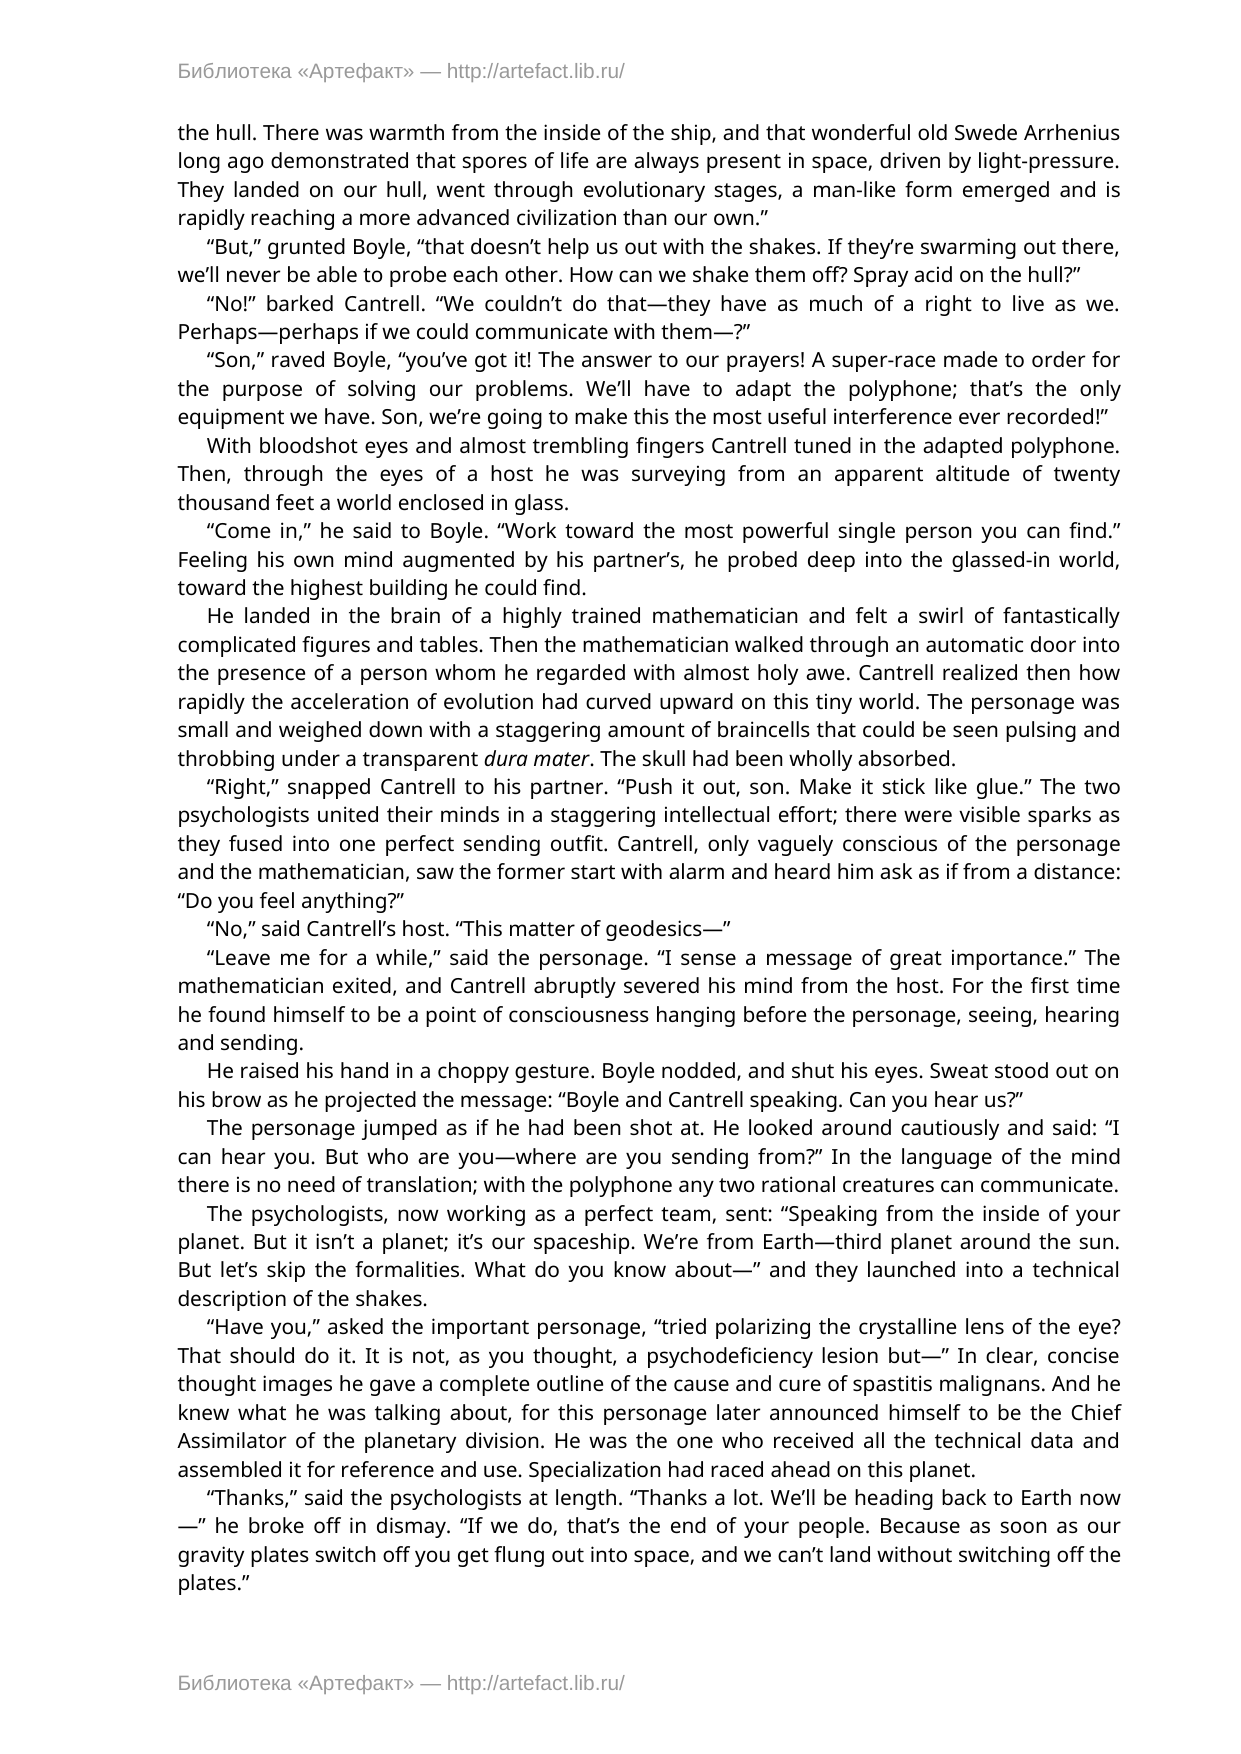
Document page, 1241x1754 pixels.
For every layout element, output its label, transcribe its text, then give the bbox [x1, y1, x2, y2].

text “But,” grunted Boyle, “that doesn’t help us out with the shakes. If they’re swarming out there, we’ll never be able to probe each other. How can we shake them off? Spray acid on the hull?” [177, 232, 1122, 289]
text He landed in the brain of a highly trained mathematician and felt a swirl of fantastically complicated figures and tables. Then the mathematician walked through an automatic door into the presence of a person whom he regarded with almost holy awe. Cantrell realized then how rapidly the acceleration of evolution had curved upward on this tiny world. The personage was small and weighed down with a staggering amount of braincells that could be seen pulsing and throbbing under a transparent dura mater. The skull had been wholly absorbed. [177, 602, 1122, 772]
text “Leave me for a while,” said the personage. “I sense a message of great importance.” The mathematician exited, and Cantrell abruptly severed his mind from the host. For the first time he found himself to be a point of consciousness hanging before the personage, seeing, hearing and sending. [177, 943, 1122, 1057]
text “No,” said Cantrell’s host. “This matter of geodesics—” [177, 914, 1122, 943]
text He raised his hand in a choppy gesture. Boyle nodded, and shut his eyes. Sweat stood out on his brow as he projected the message: “Boyle and Cantrell speaking. Can you hear us?” [177, 1057, 1122, 1113]
text “No!” barked Cantrell. “We couldn’t do that—they have as much of a right to live as we. Perhaps—perhaps if we could communicate with them—?” [177, 289, 1122, 346]
text With bloodshot eyes and almost trembling fingers Cantrell tuned in the adapted polyphone. Then, through the eyes of a host he was surveying from an apparent altitude of twenty thousand feet a world enclosed in glass. [177, 431, 1122, 516]
text The psychologists, now working as a perfect team, sent: “Speaking from the inside of your planet. But it isn’t a planet; it’s our spaceship. We’re from Earth—third planet around the sun. But let’s skip the formalities. What do you know about—” and they launched into a technical description of the shakes. [177, 1199, 1122, 1312]
text “Son,” raved Boyle, “you’ve got it! The answer to our prayers! A super-race made to order for the purpose of solving our problems. We’ll have to adapt the polyphone; that’s the only equipment we have. Son, we’re going to make this the most useful interference ever recorded!” [177, 346, 1122, 431]
text “Thanks,” said the psychologists at length. “Thanks a lot. We’ll be heading back to Earth now—” he broke off in dismay. “If we do, that’s the end of your people. Because as soon as our gravity plates switch off you get flung out into space, and we can’t land without switching off the plates.” [177, 1483, 1122, 1597]
text “Right,” snapped Cantrell to his partner. “Push it out, son. Make it stick like glue.” The two psychologists united their minds in a staggering intellectual effort; there were visible sparks as they fused into one perfect sending outfit. Cantrell, only vaguely conscious of the personage and the mathematician, saw the former start with alarm and heard him ask as if from a distance: “Do you feel anything?” [177, 772, 1122, 914]
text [177, 118, 1122, 232]
text “Come in,” he said to Boyle. “Work toward the most powerful single person you can find.” Feeling his own mind augmented by his partner’s, he probed deep into the glassed-in world, toward the highest building he could find. [177, 516, 1122, 602]
text “Have you,” asked the important personage, “tried polarizing the crystalline lens of the eye? That should do it. It is not, as you thought, a psychodeficiency lesion but—” In clear, concise thought images he gave a complete outline of the cause and cure of spastitis malignans. And he knew what he was talking about, for this personage later announced himself to be the Chief Assimilator of the planetary division. He was the one who received all the technical data and assembled it for reference and use. Specialization had raced ahead on this planet. [177, 1312, 1122, 1483]
text The personage jumped as if he had been shot at. He looked around cautiously and said: “I can hear you. But who are you—where are you sending from?” In the language of the mind there is no need of translation; with the polyphone any two rational creatures can communicate. [177, 1113, 1122, 1199]
